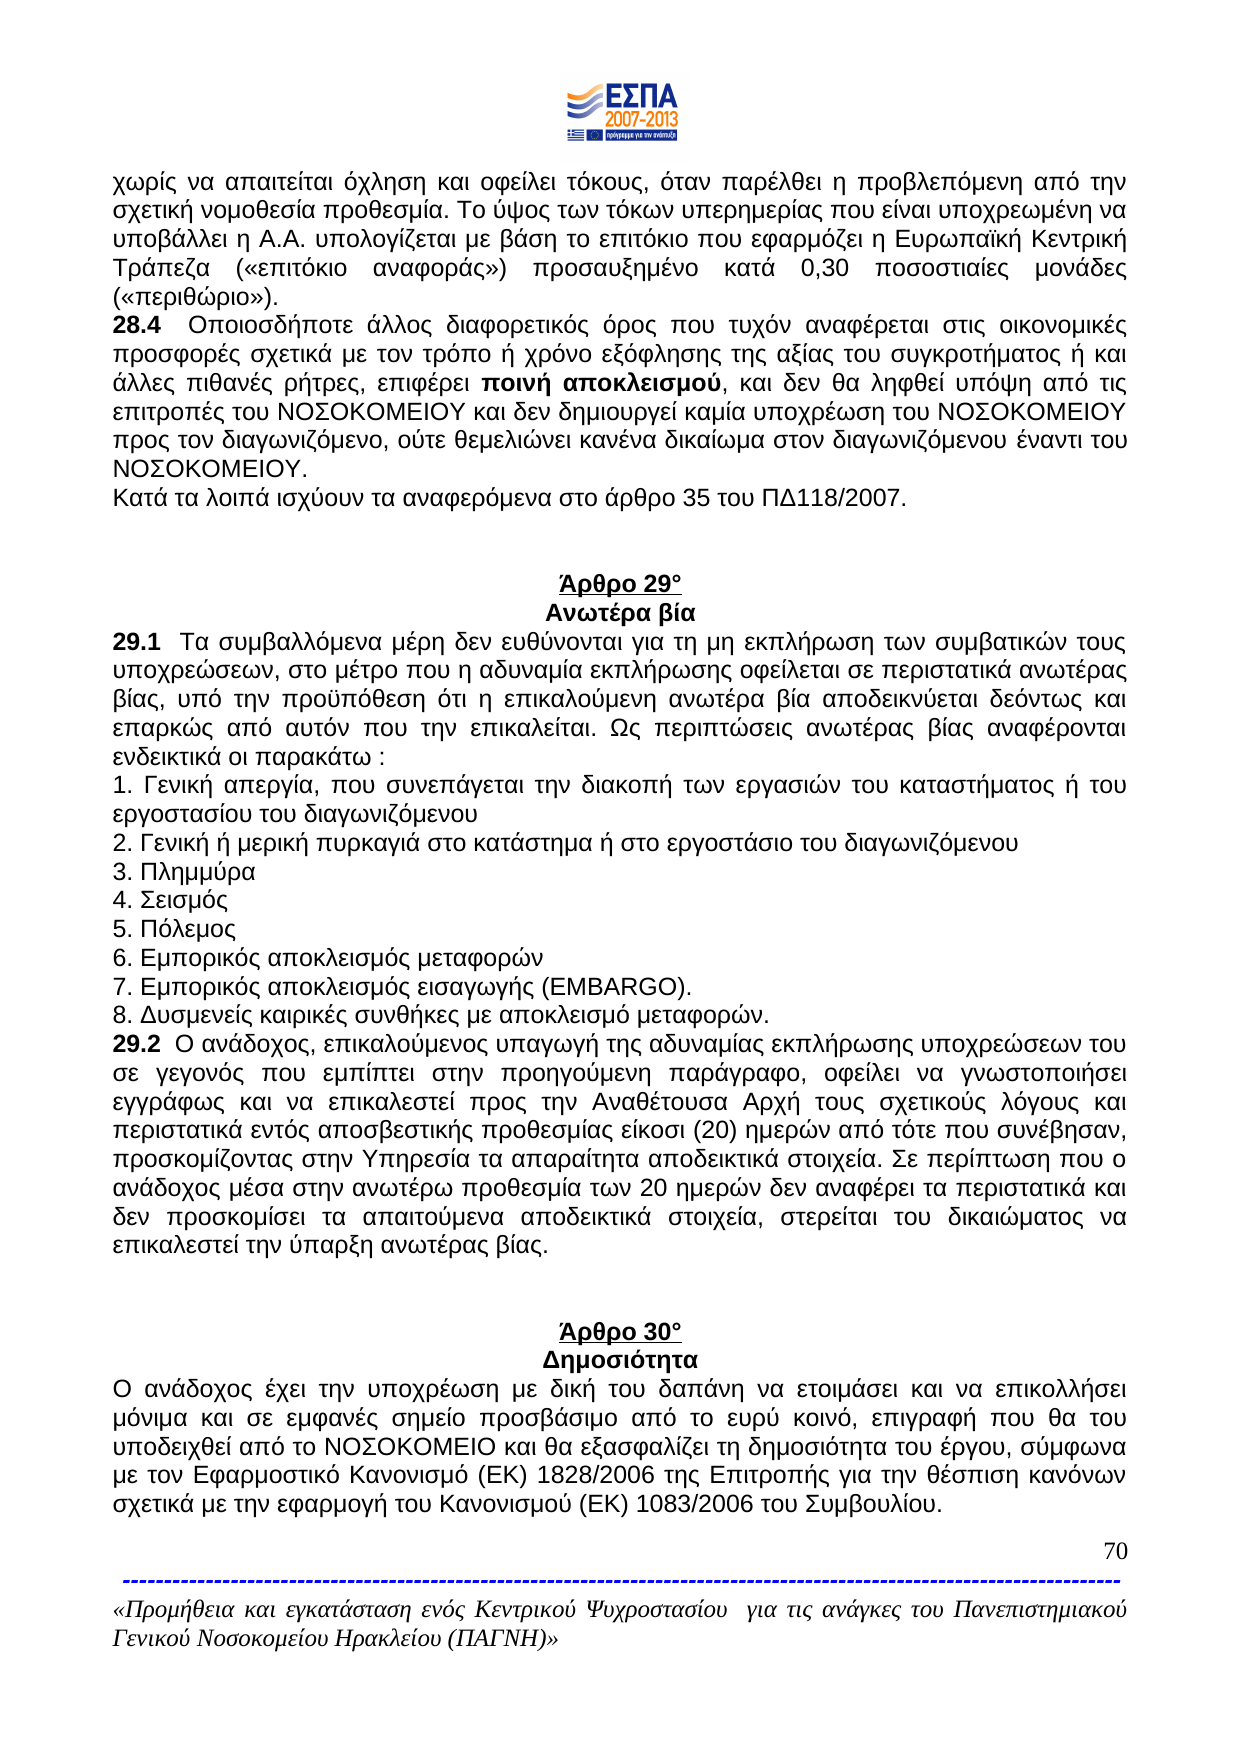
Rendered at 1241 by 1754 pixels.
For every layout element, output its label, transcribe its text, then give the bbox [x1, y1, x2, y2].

text 3. Πλημμύρα [112, 857, 1128, 885]
text Άρθρο 30° [112, 1317, 1128, 1345]
text Δημοσιότητα [112, 1345, 1128, 1374]
text 5. Πόλεμος [112, 914, 1128, 943]
text Άρθρο 29° [112, 569, 1128, 598]
text Κατά τα λοιπά ισχύουν τα αναφερόμενα στο άρθρο 35 του ΠΔ118/2007. [112, 483, 1128, 512]
text Ανωτέρα βία [112, 598, 1128, 627]
text 2. Γενική ή μερική πυρκαγιά στο κατάστημα ή στο εργοστάσιο του διαγωνιζόμενου [112, 828, 1128, 857]
text 28.4 Οποιοσδήποτε άλλος διαφορετικός όρος που τυχόν αναφέρεται στις οικονομικές προσφορές σχετικά με τον τρόπο ή χρόνο εξόφλησης της αξίας του συγκροτήματος ή και άλλες πιθανές ρήτρες, επιφέρει ποινή αποκλεισμού, και δεν θα ληφθεί υπόψη από τις επιτροπές του ΝΟΣΟΚΟΜΕΙΟΥ και δεν δημιουργεί καμία υποχρέωση του ΝΟΣΟΚΟΜΕΙΟΥ προς τον διαγωνιζόμενο, ούτε θεμελιώνει κανένα δικαίωμα στον διαγωνιζόμενου έναντι του ΝΟΣΟΚΟΜΕΙΟΥ. [112, 310, 1128, 483]
text 4. Σεισμός [112, 885, 1128, 914]
text 6. Εμπορικός αποκλεισμός μεταφορών [112, 943, 1128, 972]
text 7. Εμπορικός αποκλεισμός εισαγωγής (EMBARGO). [112, 972, 1128, 1000]
text 1. Γενική απεργία, που συνεπάγεται την διακοπή των εργασιών του καταστήματος ή του εργοστασίου του διαγωνιζόμενου [112, 770, 1128, 828]
text 8. Δυσμενείς καιρικές συνθήκες με αποκλεισμό μεταφορών. [112, 1000, 1128, 1029]
text 29.2 Ο ανάδοχος, επικαλούμενος υπαγωγή της αδυναμίας εκπλήρωσης υποχρεώσεων του σε γεγονός που εμπίπτει στην προηγούμενη παράγραφο, οφείλει να γνωστοποιήσει εγγράφως και να επικαλεστεί προς την Αναθέτουσα Αρχή τους σχετικούς λόγους και περιστατικά εντός αποσβεστικής προθεσμίας είκοσι (20) ημερών από τότε που συνέβησαν, προσκομίζοντας στην Υπηρεσία τα απαραίτητα αποδεικτικά στοιχεία. Σε περίπτωση που ο ανάδοχος μέσα στην ανωτέρω προθεσμία των 20 ημερών δεν αναφέρει τα περιστατικά και δεν προσκομίσει τα απαιτούμενα αποδεικτικά στοιχεία, στερείται του δικαιώματος να επικαλεστεί την ύπαρξη ανωτέρας βίας. [112, 1029, 1128, 1259]
text 29.1 Τα συμβαλλόμενα μέρη δεν ευθύνονται για τη μη εκπλήρωση των συμβατικών τους υποχρεώσεων, στο μέτρο που η αδυναμία εκπλήρωσης οφείλεται σε περιστατικά ανωτέρας βίας, υπό την προϋπόθεση ότι η επικαλούμενη ανωτέρα βία αποδεικνύεται δεόντως και επαρκώς από αυτόν που την επικαλείται. Ως περιπτώσεις ανωτέρας βίας αναφέρονται ενδεικτικά οι παρακάτω : [112, 627, 1128, 770]
text Ο ανάδοχος έχει την υποχρέωση με δική του δαπάνη να ετοιμάσει και να επικολλήσει μόνιμα και σε εμφανές σημείο προσβάσιμο από το ευρύ κοινό, επιγραφή που θα του υποδειχθεί από το ΝΟΣΟΚΟΜΕΙΟ και θα εξασφαλίζει τη δημοσιότητα του έργου, σύμφωνα με τον Εφαρμοστικό Κανονισμό (ΕΚ) 1828/2006 της Επιτροπής για την θέσπιση κανόνων σχετικά με την εφαρμογή του Κανονισμού (ΕΚ) 1083/2006 του Συμβουλίου. [112, 1374, 1128, 1518]
picture [558, 73, 690, 162]
